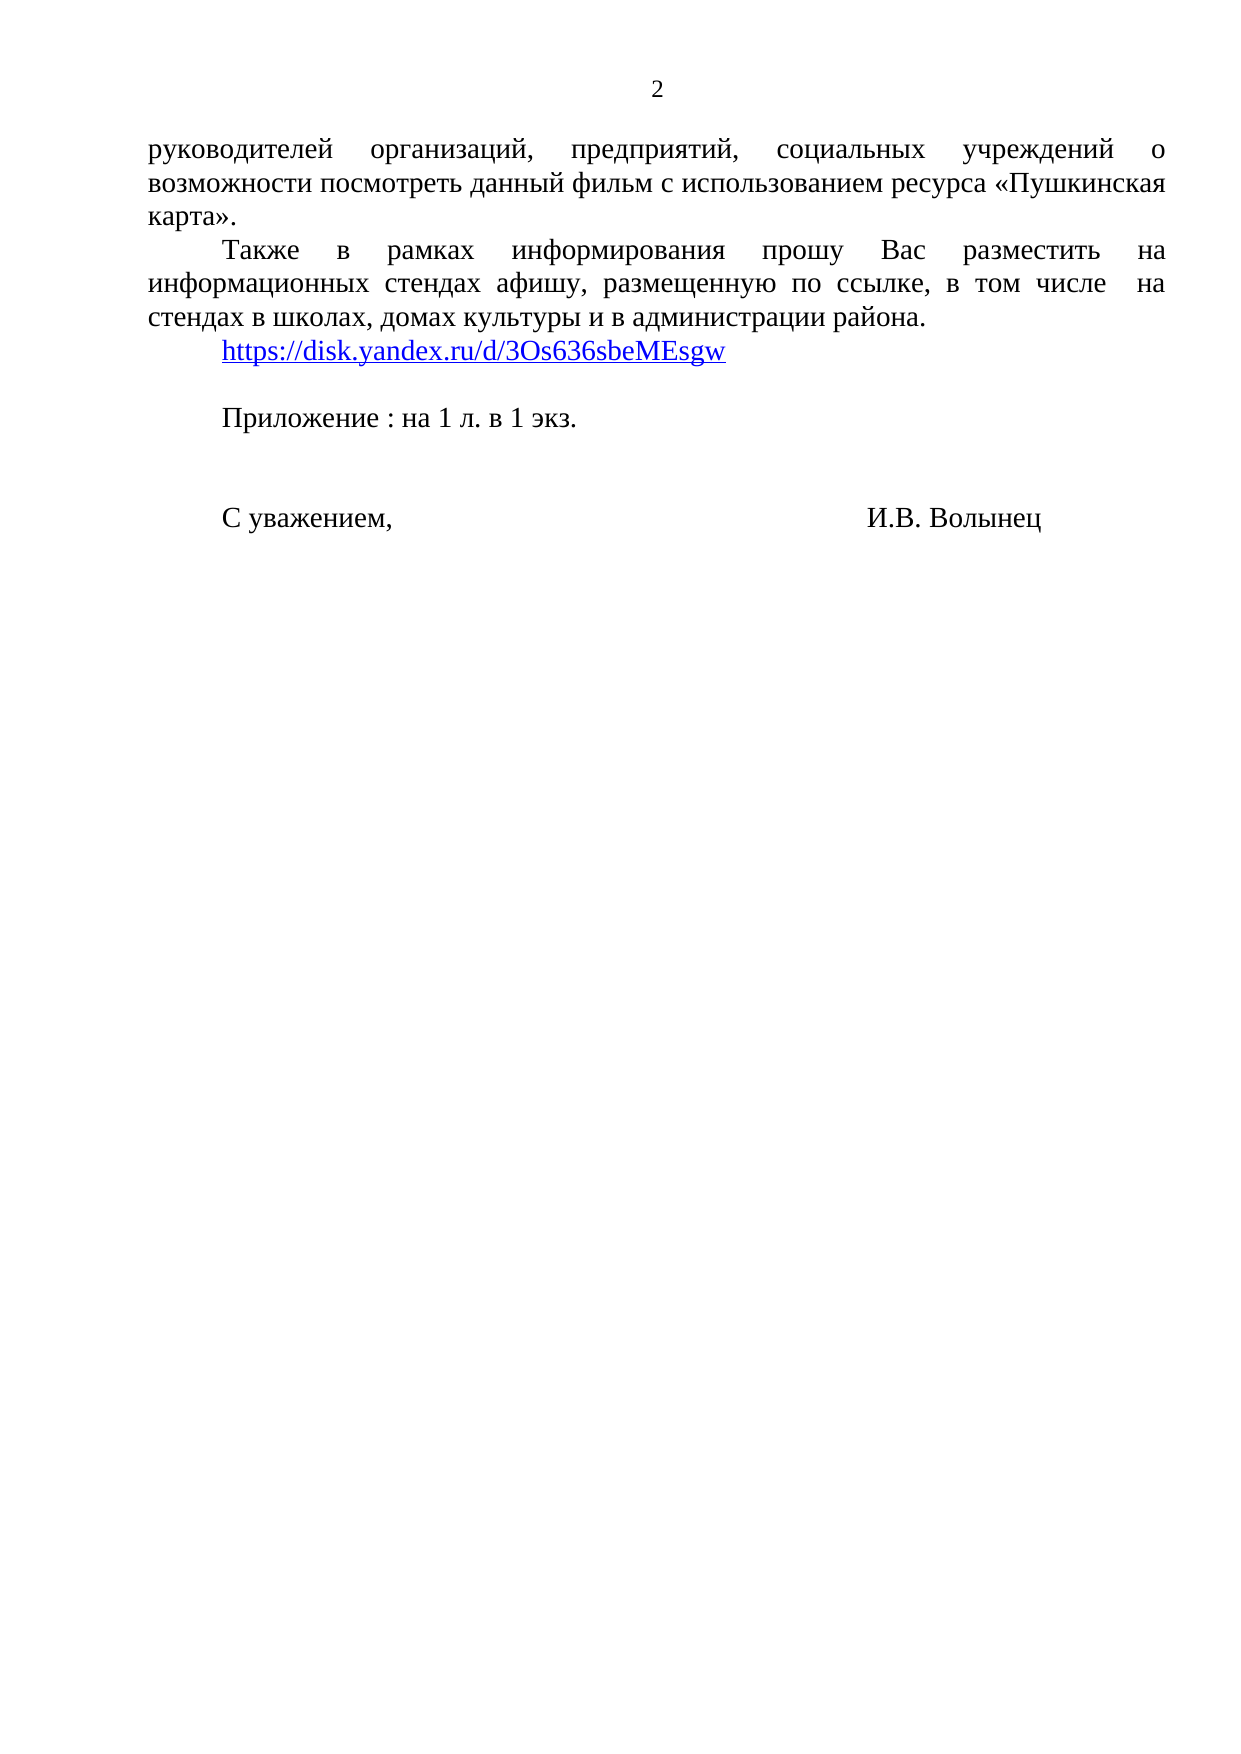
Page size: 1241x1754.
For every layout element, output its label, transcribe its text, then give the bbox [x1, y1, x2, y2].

text С уважением, И.В. Волынец [148, 500, 1167, 534]
text Также в рамках информирования прошу Вас разместить на информационных стендах афишу, размещенную по ссылке, в том числе на стендах в школах, домах культуры и в администрации района. [148, 232, 1167, 333]
text https://disk.yandex.ru/d/3Os636sbeMEsgw [148, 333, 1167, 366]
text Приложение : на 1 л. в 1 экз. [148, 400, 1167, 433]
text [148, 131, 1167, 232]
